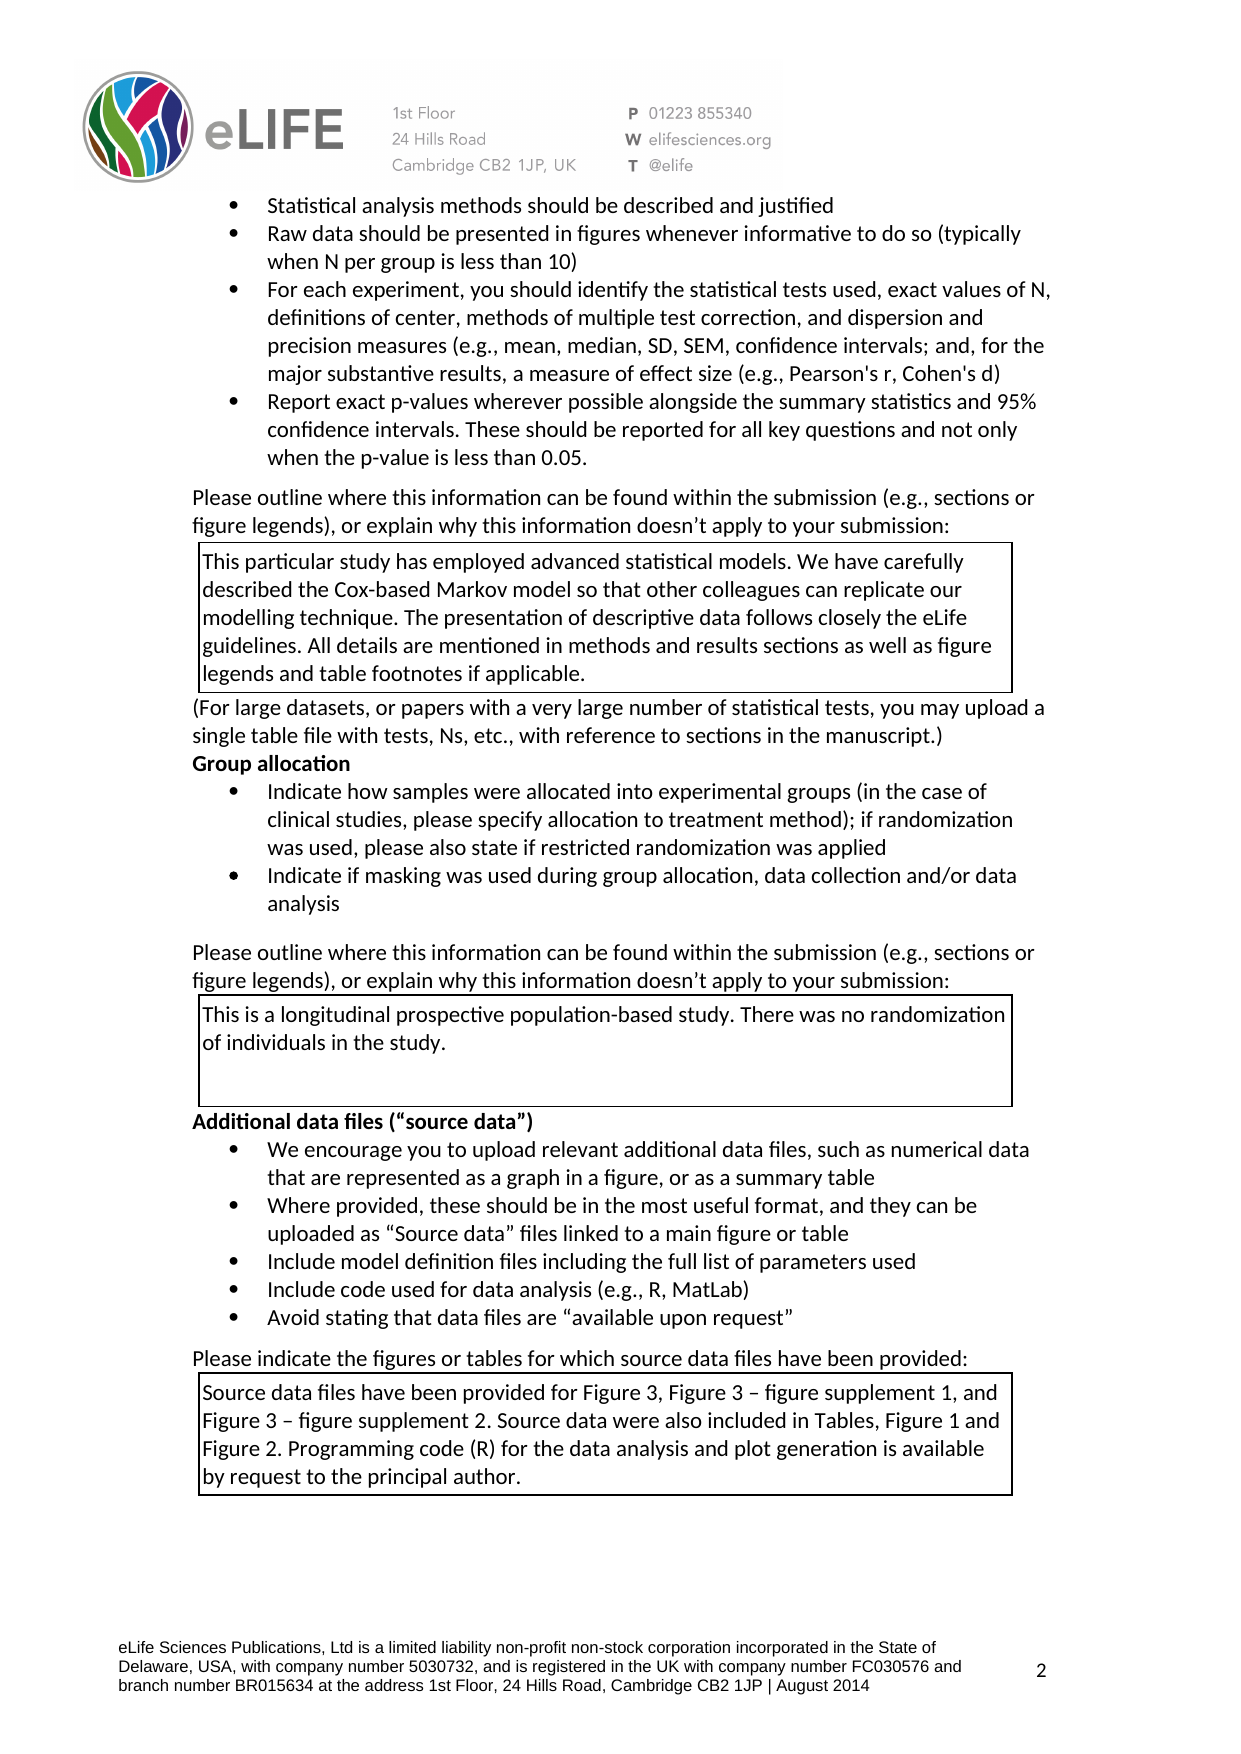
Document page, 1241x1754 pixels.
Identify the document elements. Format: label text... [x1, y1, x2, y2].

text Source data files have been provided for Figure 3, Figure 3 – figure supplement 1, and Figure 3 – figure supplement 2. Source data were also included in Tables, Figure 1 and Figure 2. Programming code (R) for the data analysis and plot generation is available by request to the principal author. [200, 1376, 1011, 1492]
list Indicate if masking was used during group allocation, data collection and/or data analysis [229, 861, 1053, 917]
text Group allocation [192, 749, 1053, 777]
list Statistical analysis methods should be described and justified [229, 191, 1053, 219]
picture [73, 59, 784, 191]
list Where provided, these should be in the most useful format, and they can be uploaded as “Source data” files linked to a main figure or table [229, 1191, 1053, 1247]
text Additional data files (“source data”) [192, 994, 1053, 1135]
text Please indicate the figures or tables for which source data files have been provided: [192, 1344, 1053, 1372]
text This is a longitudinal prospective population-based study. There was no randomization of individuals in the study. [200, 998, 1011, 1058]
list Report exact p-values wherever possible alongside the summary statistics and 95% confidence intervals. These should be reported for all key questions and not only when the p-value is less than 0.05. [229, 387, 1053, 471]
text This particular study has employed advanced statistical models. We have carefully described the Cox-based Markov model so that other colleagues can replicate our modelling technique. The presentation of descriptive data follows closely the eLife guidelines. All details are mentioned in methods and results sections as well as figure legends and table footnotes if applicable. [200, 545, 1011, 690]
list For each experiment, you should identify the statistical tests used, exact values of N, definitions of center, methods of multiple test correction, and dispersion and precision measures (e.g., mean, median, SD, SEM, confidence intervals; and, for the major substantive results, a measure of effect size (e.g., Pearson's r, Cohen's d) [229, 275, 1053, 387]
list Indicate how samples were allocated into experimental groups (in the case of clinical studies, please specify allocation to treatment method); if randomization was used, please also state if restricted randomization was applied [229, 777, 1053, 861]
list Raw data should be presented in figures whenever informative to do so (typically when N per group is less than 10) [229, 219, 1053, 275]
list We encourage you to upload relevant additional data files, such as numerical data that are represented as a graph in a figure, or as a summary table [229, 1135, 1053, 1191]
list Include model definition files including the full list of parameters used [229, 1247, 1053, 1275]
list Avoid stating that data files are “available upon request” [229, 1303, 1053, 1331]
list Include code used for data analysis (e.g., R, MatLab) [229, 1275, 1053, 1303]
text (For large datasets, or papers with a very large number of statistical tests, you may upload a single table file with tests, Ns, etc., with reference to sections in the manuscript.) [192, 568, 1053, 749]
